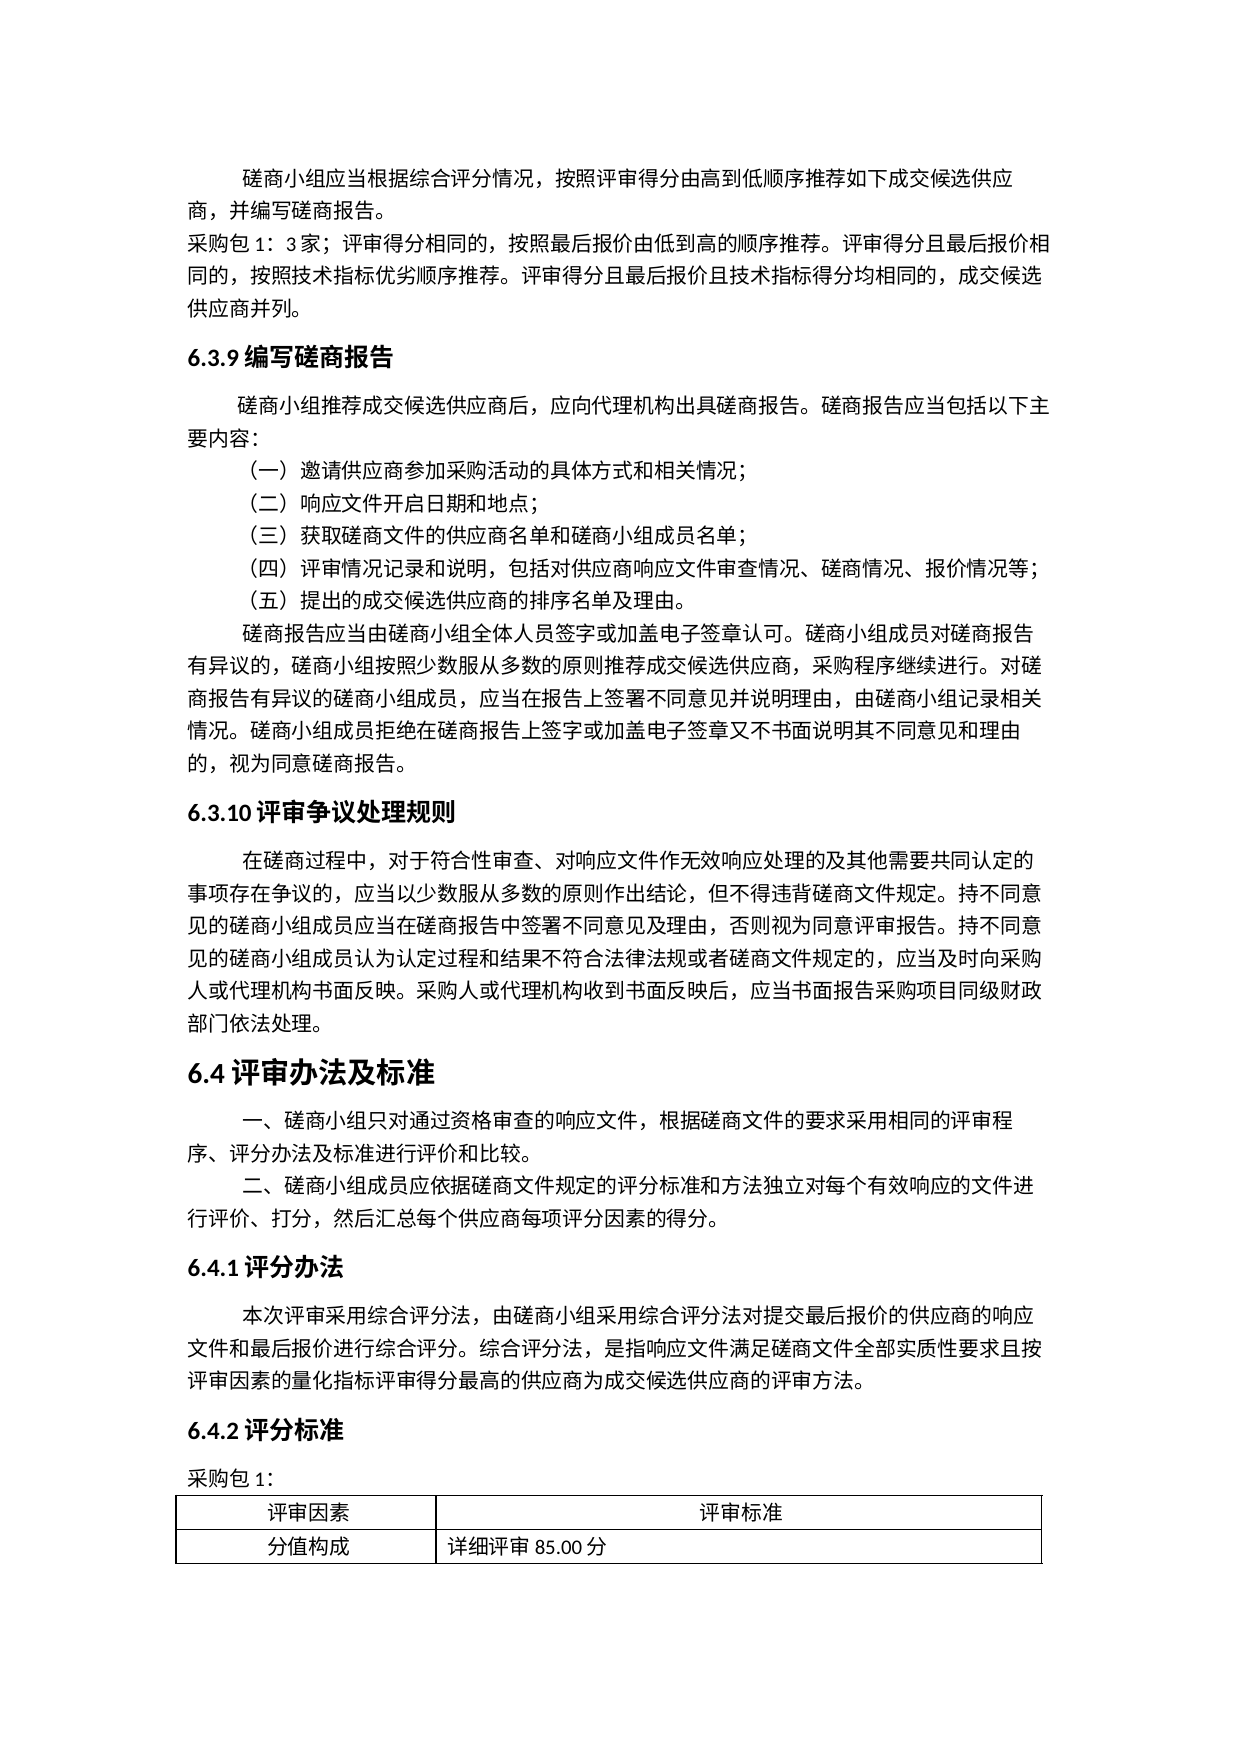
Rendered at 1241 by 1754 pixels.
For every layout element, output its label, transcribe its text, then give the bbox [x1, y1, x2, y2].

text （四）评审情况记录和说明，包括对供应商响应文件审查情况、磋商情况、报价情况等； [187, 552, 1053, 584]
text 磋商报告应当由磋商小组全体人员签字或加盖电子签章认可。磋商小组成员对磋商报告有异议的，磋商小组按照少数服从多数的原则推荐成交候选供应商，采购程序继续进行。对磋商报告有异议的磋商小组成员，应当在报告上签署不同意见并说明理由，由磋商小组记录相关情况。磋商小组成员拒绝在磋商报告上签字或加盖电子签章又不书面说明其不同意见和理由的，视为同意磋商报告。 [187, 617, 1053, 779]
text 二、磋商小组成员应依据磋商文件规定的评分标准和方法独立对每个有效响应的文件进行评价、打分，然后汇总每个供应商每项评分因素的得分。 [187, 1169, 1053, 1234]
table_header 评审标准 [437, 1496, 1041, 1528]
text （二）响应文件开启日期和地点； [187, 487, 1053, 519]
text 6.3.10评审争议处理规则 [187, 779, 1053, 844]
text 6.4评审办法及标准 [187, 1039, 1053, 1104]
text 磋商小组应当根据综合评分情况，按照评审得分由高到低顺序推荐如下成交候选供应商，并编写磋商报告。 [187, 162, 1053, 227]
text 采购包1：3家；评审得分相同的，按照最后报价由低到高的顺序推荐。评审得分且最后报价相同的，按照技术指标优劣顺序推荐。评审得分且最后报价且技术指标得分均相同的，成交候选供应商并列。 [187, 227, 1053, 324]
table_cell 分值构成 [177, 1530, 435, 1563]
text （五）提出的成交候选供应商的排序名单及理由。 [187, 584, 1053, 617]
table_header 评审因素 [177, 1496, 435, 1528]
text 本次评审采用综合评分法，由磋商小组采用综合评分法对提交最后报价的供应商的响应文件和最后报价进行综合评分。综合评分法，是指响应文件满足磋商文件全部实质性要求且按评审因素的量化指标评审得分最高的供应商为成交候选供应商的评审方法。 [187, 1299, 1053, 1397]
text （一）邀请供应商参加采购活动的具体方式和相关情况； [187, 454, 1053, 487]
text 6.4.1评分办法 [187, 1234, 1053, 1299]
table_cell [437, 1530, 1041, 1563]
text 6.3.9编写磋商报告 [187, 324, 1053, 389]
text 采购包1： [187, 1462, 1053, 1494]
text 6.4.2评分标准 [187, 1397, 1053, 1462]
text （三）获取磋商文件的供应商名单和磋商小组成员名单； [187, 519, 1053, 552]
text 在磋商过程中，对于符合性审查、对响应文件作无效响应处理的及其他需要共同认定的事项存在争议的，应当以少数服从多数的原则作出结论，但不得违背磋商文件规定。持不同意见的磋商小组成员应当在磋商报告中签署不同意见及理由，否则视为同意评审报告。持不同意见的磋商小组成员认为认定过程和结果不符合法律法规或者磋商文件规定的，应当及时向采购人或代理机构书面反映。采购人或代理机构收到书面反映后，应当书面报告采购项目同级财政部门依法处理。 [187, 844, 1053, 1039]
text 磋商小组推荐成交候选供应商后，应向代理机构出具磋商报告。磋商报告应当包括以下主要内容： [187, 389, 1053, 454]
text 一、磋商小组只对通过资格审查的响应文件，根据磋商文件的要求采用相同的评审程序、评分办法及标准进行评价和比较。 [187, 1104, 1053, 1169]
